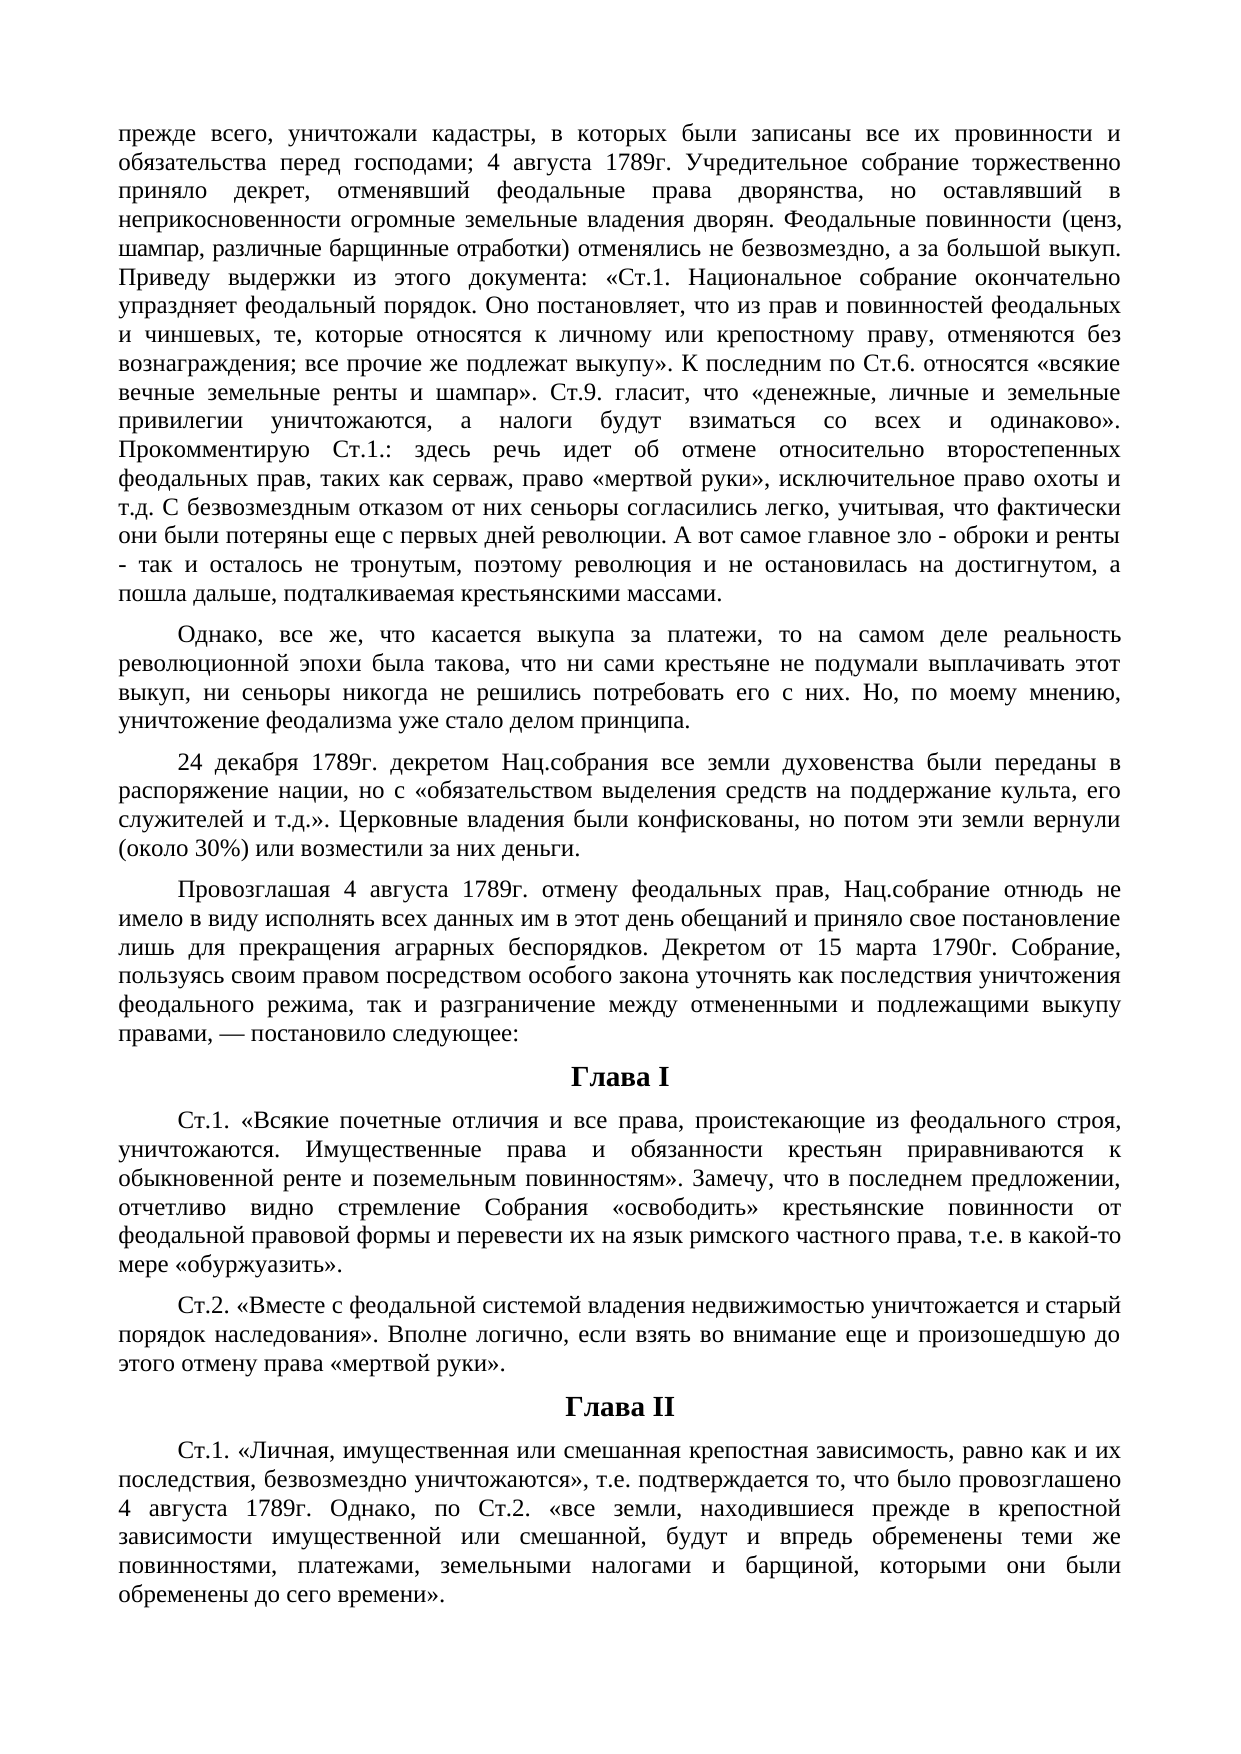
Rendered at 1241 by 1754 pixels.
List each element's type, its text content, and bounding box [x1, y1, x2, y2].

text Ст.2. «Вместе с феодальной системой владения недвижимостью уничтожается и старый порядок наследования». Вполне логично, если взять во внимание еще и произошедшую до этого отмену права «мертвой руки». [118, 1290, 1122, 1377]
text Однако, все же, что касается выкупа за платежи, то на самом деле реальность революционной эпохи была такова, что ни сами крестьяне не подумали выплачивать этот выкуп, ни сеньоры никогда не решились потребовать его с них. Но, по моему мнению, уничтожение феодализма уже стало делом принципа. [118, 619, 1122, 734]
text Ст.1. «Всякие почетные отличия и все права, проистекающие из феодального строя, уничтожаются. Имущественные права и обязанности крестьян приравниваются к обыкновенной ренте и поземельным повинностям». Замечу, что в последнем предложении, отчетливо видно стремление Собрания «освободить» крестьянские повинности от феодальной правовой формы и перевести их на язык римского частного права, т.е. в какой-то мере «обуржуазить». [118, 1105, 1122, 1278]
text Глава II [118, 1389, 1122, 1423]
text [118, 118, 1122, 607]
text Ст.1. «Личная, имущественная или смешанная крепостная зависимость, равно как и их последствия, безвозмездно уничтожаются», т.е. подтверждается то, что было провозглашено 4 августа 1789г. Однако, по Ст.2. «все земли, находившиеся прежде в крепостной зависимости имущественной или смешанной, будут и впредь обременены теми же повинностями, платежами, земельными налогами и барщиной, которыми они были обременены до сего времени». [118, 1435, 1122, 1608]
text 24 декабря 1789г. декретом Нац.собрания все земли духовенства были переданы в распоряжение нации, но с «обязательством выделения средств на поддержание культа, его служителей и т.д.». Церковные владения были конфискованы, но потом эти земли вернули (около 30%) или возместили за них деньги. [118, 747, 1122, 862]
text Провозглашая 4 августа 1789г. отмену феодальных прав, Нац.собрание отнюдь не имело в виду исполнять всех данных им в этот день обещаний и приняло свое постановление лишь для прекращения аграрных беспорядков. Декретом от 15 марта 1790г. Собрание, пользуясь своим правом посредством особого закона уточнять как последствия уничтожения феодального режима, так и разграничение между отмененными и подлежащими выкупу правами, — постановило следующее: [118, 874, 1122, 1047]
text Глава I [118, 1059, 1122, 1093]
